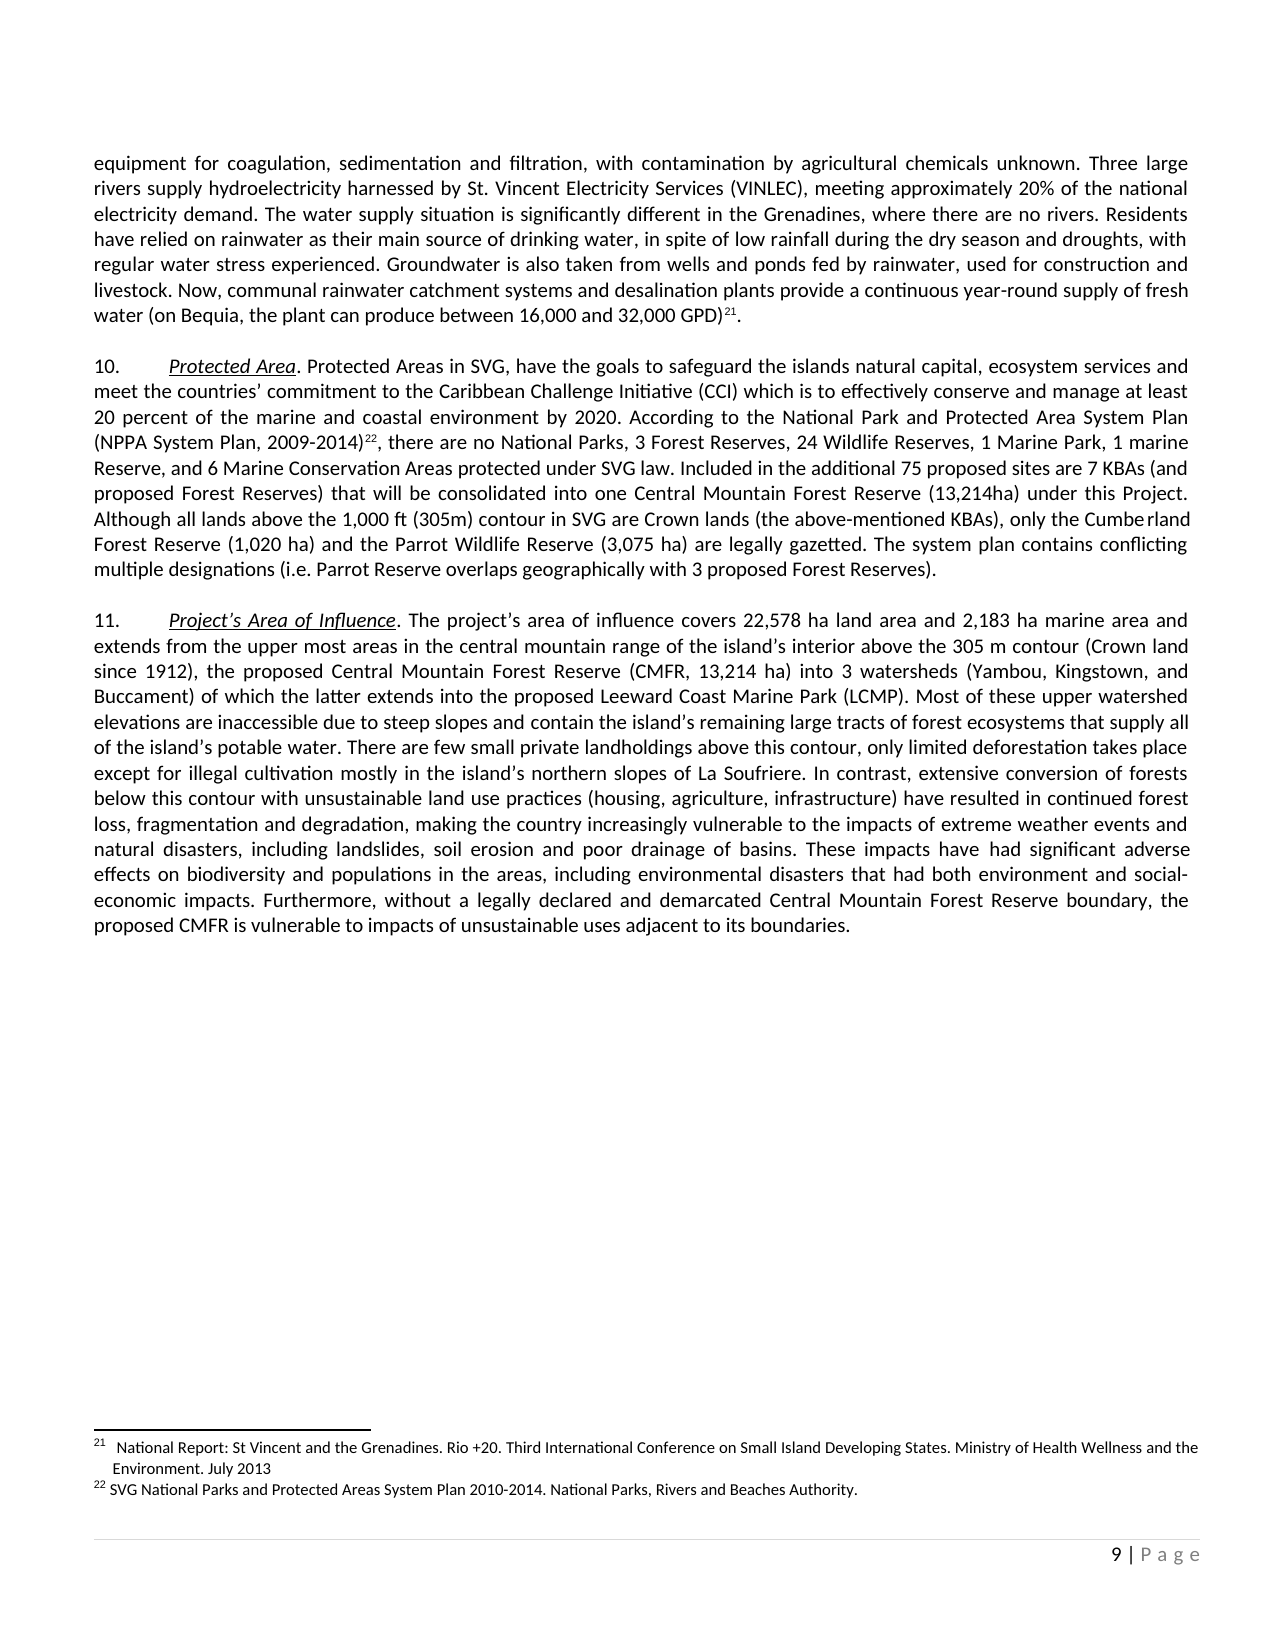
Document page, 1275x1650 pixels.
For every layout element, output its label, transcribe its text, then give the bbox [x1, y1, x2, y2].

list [94, 150, 1191, 328]
list Project’s Area of Influence. The project’s area of influence covers 22,578 ha land area and 2,183 ha marine area and extends from the upper most areas in the central mountain range of the island’s interior above the 305 m contour (Crown land since 1912), the proposed Central Mountain Forest Reserve (CMFR, 13,214 ha) into 3 watersheds (Yambou, Kingstown, and Buccament) of which the latter extends into the proposed Leeward Coast Marine Park (LCMP). Most of these upper watershed elevations are inaccessible due to steep slopes and contain the island’s remaining large tracts of forest ecosystems that supply all of the island’s potable water. There are few small private landholdings above this contour, only limited deforestation takes place except for illegal cultivation mostly in the island’s northern slopes of La Soufriere. In contrast, extensive conversion of forests below this contour with unsustainable land use practices (housing, agriculture, infrastructure) have resulted in continued forest loss, fragmentation and degradation, making the country increasingly vulnerable to the impacts of extreme weather events and natural disasters, including landslides, soil erosion and poor drainage of basins. These impacts have had significant adverse effects on biodiversity and populations in the areas, including environmental disasters that had both environment and social-economic impacts. Furthermore, without a legally declared and demarcated Central Mountain Forest Reserve boundary, the proposed CMFR is vulnerable to impacts of unsustainable uses adjacent to its boundaries. [94, 607, 1191, 938]
list Protected Area. Protected Areas in SVG, have the goals to safeguard the islands natural capital, ecosystem services and meet the countries’ commitment to the Caribbean Challenge Initiative (CCI) which is to effectively conserve and manage at least 20 percent of the marine and coastal environment by 2020. According to the National Park and Protected Area System Plan (NPPA System Plan, 2009-2014), there are no National Parks, 3 Forest Reserves, 24 Wildlife Reserves, 1 Marine Park, 1 marine Reserve, and 6 Marine Conservation Areas protected under SVG law. Included in the additional 75 proposed sites are 7 KBAs (and proposed Forest Reserves) that will be consolidated into one Central Mountain Forest Reserve (13,214ha) under this Project. Although all lands above the 1,000 ft (305m) contour in SVG are Crown lands (the above-mentioned KBAs), only the Cumberland Forest Reserve (1,020 ha) and the Parrot Wildlife Reserve (3,075 ha) are legally gazetted. The system plan contains conflicting multiple designations (i.e. Parrot Reserve overlaps geographically with 3 proposed Forest Reserves). [94, 353, 1191, 582]
